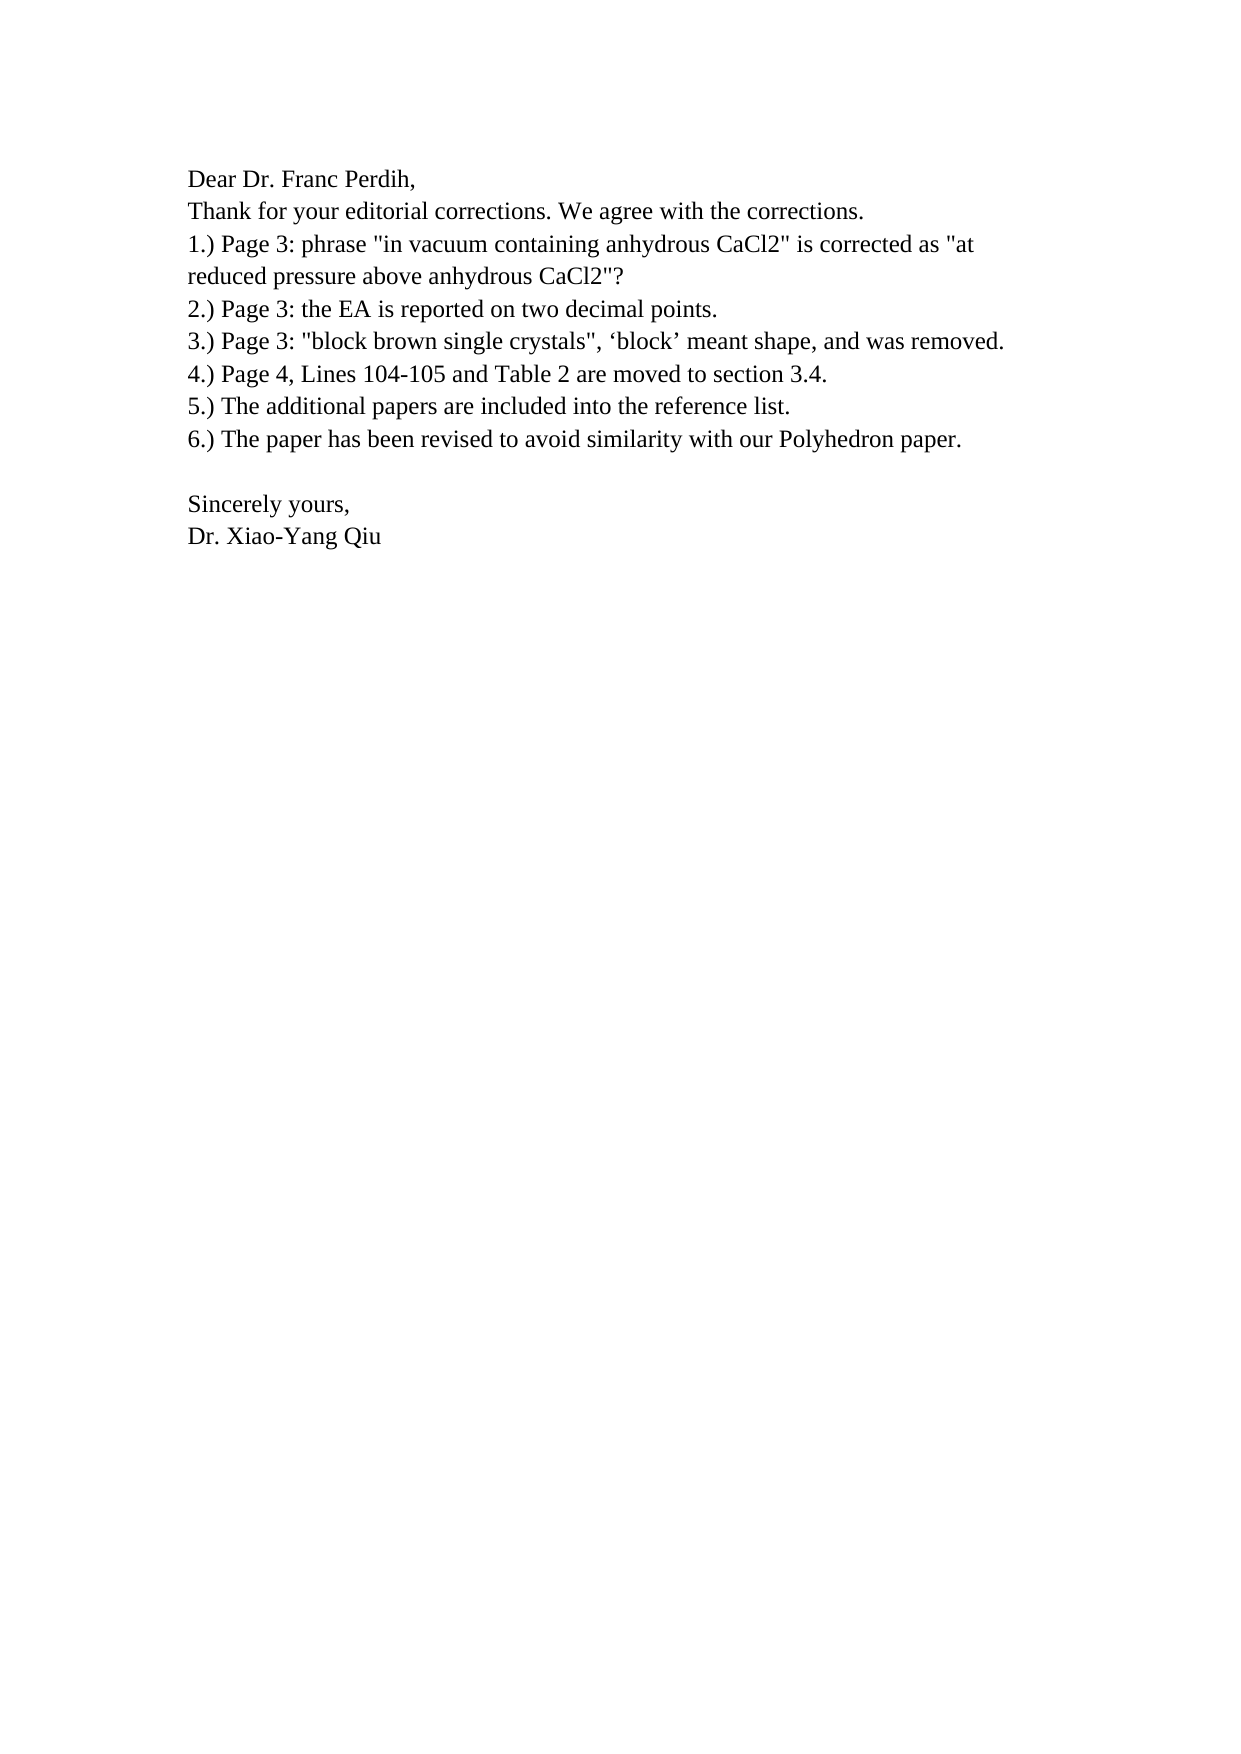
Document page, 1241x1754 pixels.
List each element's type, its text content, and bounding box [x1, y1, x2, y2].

text Dear Dr. Franc Perdih, [187, 162, 1053, 194]
text 1.) Page 3: phrase "in vacuum containing anhydrous CaCl2" is corrected as "at reduced pressure above anhydrous CaCl2"? [187, 227, 1053, 292]
text 2.) Page 3: the EA is reported on two decimal points. [187, 292, 1053, 324]
text 3.) Page 3: "block brown single crystals", ‘block’ meant shape, and was removed. [187, 324, 1053, 357]
text 5.) The additional papers are included into the reference list. [187, 389, 1053, 422]
text Thank for your editorial corrections. We agree with the corrections. [187, 194, 1053, 227]
text Dr. Xiao-Yang Qiu [187, 519, 1053, 552]
text Sincerely yours, [187, 487, 1053, 519]
text 6.) The paper has been revised to avoid similarity with our Polyhedron paper. [187, 422, 1053, 454]
text 4.) Page 4, Lines 104-105 and Table 2 are moved to section 3.4. [187, 357, 1053, 389]
